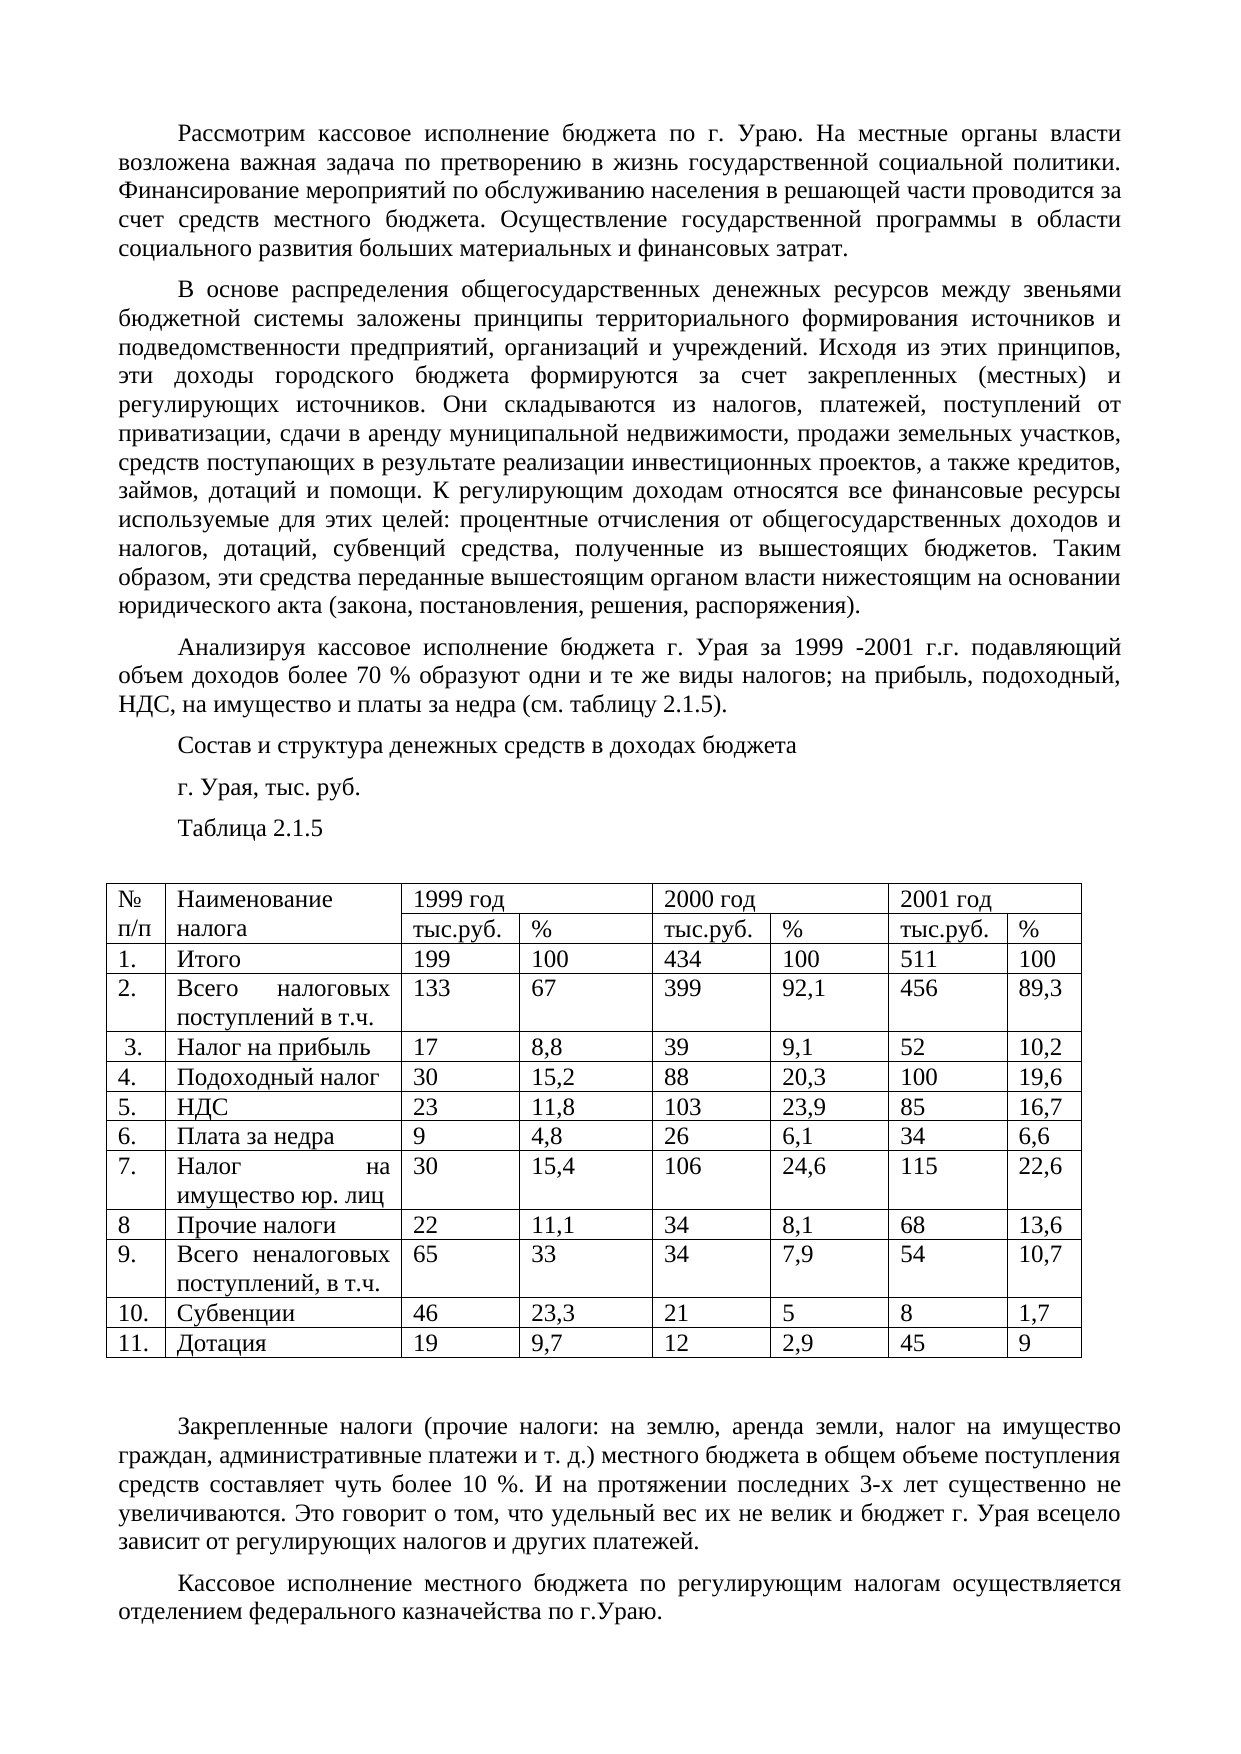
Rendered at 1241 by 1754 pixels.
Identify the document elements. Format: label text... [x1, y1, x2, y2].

table_cell 7,9 [771, 1240, 888, 1297]
table_cell 88 [653, 1062, 770, 1091]
table_cell 6,1 [771, 1121, 888, 1150]
table_cell 5. [107, 1092, 165, 1120]
table_cell 34 [653, 1240, 770, 1297]
table_cell 1,7 [1008, 1298, 1081, 1327]
table_cell 22 [402, 1210, 519, 1238]
table_cell 24,6 [771, 1151, 888, 1209]
table_cell 5 [771, 1298, 888, 1327]
table_cell 30 [402, 1151, 519, 1209]
table_cell 10,7 [1008, 1240, 1081, 1297]
table_cell 21 [653, 1298, 770, 1327]
table_header 2000 год [653, 884, 888, 913]
table_cell 2. [107, 974, 165, 1031]
table_cell 89,3 [1008, 974, 1081, 1031]
table_cell 399 [653, 974, 770, 1031]
table_cell 30 [402, 1062, 519, 1091]
table_cell Итого [166, 944, 401, 972]
table_cell Подоходный налог [166, 1062, 401, 1091]
table_cell 456 [889, 974, 1007, 1031]
table_cell 17 [402, 1032, 519, 1061]
table_cell 23 [402, 1092, 519, 1120]
table_cell НДС [166, 1092, 401, 1120]
table_cell 4,8 [520, 1121, 652, 1150]
table_cell 8 [107, 1210, 165, 1238]
table_cell 26 [653, 1121, 770, 1150]
table_cell 9,7 [520, 1328, 652, 1357]
table_cell 33 [520, 1240, 652, 1297]
table_cell 67 [520, 974, 652, 1031]
table_cell 52 [889, 1032, 1007, 1061]
table_cell 6. [107, 1121, 165, 1150]
table_cell 65 [402, 1240, 519, 1297]
table_cell 46 [402, 1298, 519, 1327]
table_cell 8,1 [771, 1210, 888, 1238]
table_cell 34 [889, 1121, 1007, 1150]
table_cell 23,3 [520, 1298, 652, 1327]
table_cell 19,6 [1008, 1062, 1081, 1091]
table_cell 10. [107, 1298, 165, 1327]
table_cell 20,3 [771, 1062, 888, 1091]
table_cell 100 [889, 1062, 1007, 1091]
table_cell % [1008, 914, 1081, 943]
table_cell 11. [107, 1328, 165, 1357]
text Анализируя кассовое исполнение бюджета г. Урая за 1999 -2001 г.г. подавляющий объем доходов более 70 % образуют одни и те же виды налогов; на прибыль, подоходный, НДС, на имущество и платы за недра (см. таблицу 2.1.5). [118, 632, 1122, 718]
table_header 1999 год [402, 884, 652, 913]
table_cell 39 [653, 1032, 770, 1061]
table_cell Прочие налоги [166, 1210, 401, 1238]
table_cell 68 [889, 1210, 1007, 1238]
table_cell 6,6 [1008, 1121, 1081, 1150]
table_cell 19 [402, 1328, 519, 1357]
text Закрепленные налоги (прочие налоги: на землю, аренда земли, налог на имущество граждан, административные платежи и т. д.) местного бюджета в общем объеме поступления средств составляет чуть более 10 %. И на протяжении последних 3-х лет существенно не увеличиваются. Это говорит о том, что удельный вес их не велик и бюджет г. Урая всецело зависит от регулирующих налогов и других платежей. [118, 1411, 1122, 1555]
table_cell 22,6 [1008, 1151, 1081, 1209]
table_cell тыс.руб. [402, 914, 519, 943]
text Кассовое исполнение местного бюджета по регулирующим налогам осуществляется отделением федерального казначейства по г.Ураю. [118, 1568, 1122, 1625]
table_cell 85 [889, 1092, 1007, 1120]
table_cell 8 [889, 1298, 1007, 1327]
table_cell 1. [107, 944, 165, 972]
table_cell 15,2 [520, 1062, 652, 1091]
text г. Урая, тыс. руб. [118, 772, 1122, 801]
table_cell 133 [402, 974, 519, 1031]
table_cell Налог на прибыль [166, 1032, 401, 1061]
text Рассмотрим кассовое исполнение бюджета по г. Ураю. На местные органы власти возложена важная задача по претворению в жизнь государственной социальной политики. Финансирование мероприятий по обслуживанию населения в решающей части проводится за счет средств местного бюджета. Осуществление государственной программы в области социального развития больших материальных и финансовых затрат. [118, 118, 1122, 262]
table_cell 4. [107, 1062, 165, 1091]
table_header № п/п [107, 884, 165, 943]
table_cell 8,8 [520, 1032, 652, 1061]
table_cell 54 [889, 1240, 1007, 1297]
table_cell 9 [1008, 1328, 1081, 1357]
table_cell тыс.руб. [653, 914, 770, 943]
text Таблица 2.1.5 [118, 813, 1122, 842]
table_cell 434 [653, 944, 770, 972]
table_cell 16,7 [1008, 1092, 1081, 1120]
table_cell 34 [653, 1210, 770, 1238]
table_cell 10,2 [1008, 1032, 1081, 1061]
table_cell 15,4 [520, 1151, 652, 1209]
table_cell 199 [402, 944, 519, 972]
table_cell Всего налоговых поступлений в т.ч. [166, 974, 401, 1031]
table_cell 100 [771, 944, 888, 972]
table_cell 103 [653, 1092, 770, 1120]
table_cell 2,9 [771, 1328, 888, 1357]
table_cell 3. [107, 1032, 165, 1061]
table_cell 106 [653, 1151, 770, 1209]
table_cell 92,1 [771, 974, 888, 1031]
table_cell Налог на имущество юр. лиц [166, 1151, 401, 1209]
table_cell 100 [520, 944, 652, 972]
table_cell 9,1 [771, 1032, 888, 1061]
table_cell Дотация [166, 1328, 401, 1357]
table_cell Субвенции [166, 1298, 401, 1327]
table_cell % [520, 914, 652, 943]
table_cell 12 [653, 1328, 770, 1357]
table_cell 13,6 [1008, 1210, 1081, 1238]
table_cell 9. [107, 1240, 165, 1297]
table_cell % [771, 914, 888, 943]
table_cell 23,9 [771, 1092, 888, 1120]
table_cell тыс.руб. [889, 914, 1007, 943]
table_cell 9 [402, 1121, 519, 1150]
table_cell Всего неналоговых поступлений, в т.ч. [166, 1240, 401, 1297]
text В основе распределения общегосударственных денежных ресурсов между звеньями бюджетной системы заложены принципы территориального формирования источников и подведомственности предприятий, организаций и учреждений. Исходя из этих принципов, эти доходы городского бюджета формируются за счет закрепленных (местных) и регулирующих источников. Они складываются из налогов, платежей, поступлений от приватизации, сдачи в аренду муниципальной недвижимости, продажи земельных участков, средств поступающих в результате реализации инвестиционных проектов, а также кредитов, займов, дотаций и помощи. К регулирующим доходам относятся все финансовые ресурсы используемые для этих целей: процентные отчисления от общегосударственных доходов и налогов, дотаций, субвенций средства, полученные из вышестоящих бюджетов. Таким образом, эти средства переданные вышестоящим органом власти нижестоящим на основании юридического акта (закона, постановления, решения, распоряжения). [118, 274, 1122, 619]
table_header 2001 год [889, 884, 1081, 913]
table_cell Плата за недра [166, 1121, 401, 1150]
table_header Наименование налога [166, 884, 401, 943]
table_cell 115 [889, 1151, 1007, 1209]
table_cell 511 [889, 944, 1007, 972]
table_cell 45 [889, 1328, 1007, 1357]
table_cell 11,1 [520, 1210, 652, 1238]
table_cell 7. [107, 1151, 165, 1209]
table_cell 100 [1008, 944, 1081, 972]
table_cell 11,8 [520, 1092, 652, 1120]
text Состав и структура денежных средств в доходах бюджета [118, 731, 1122, 759]
